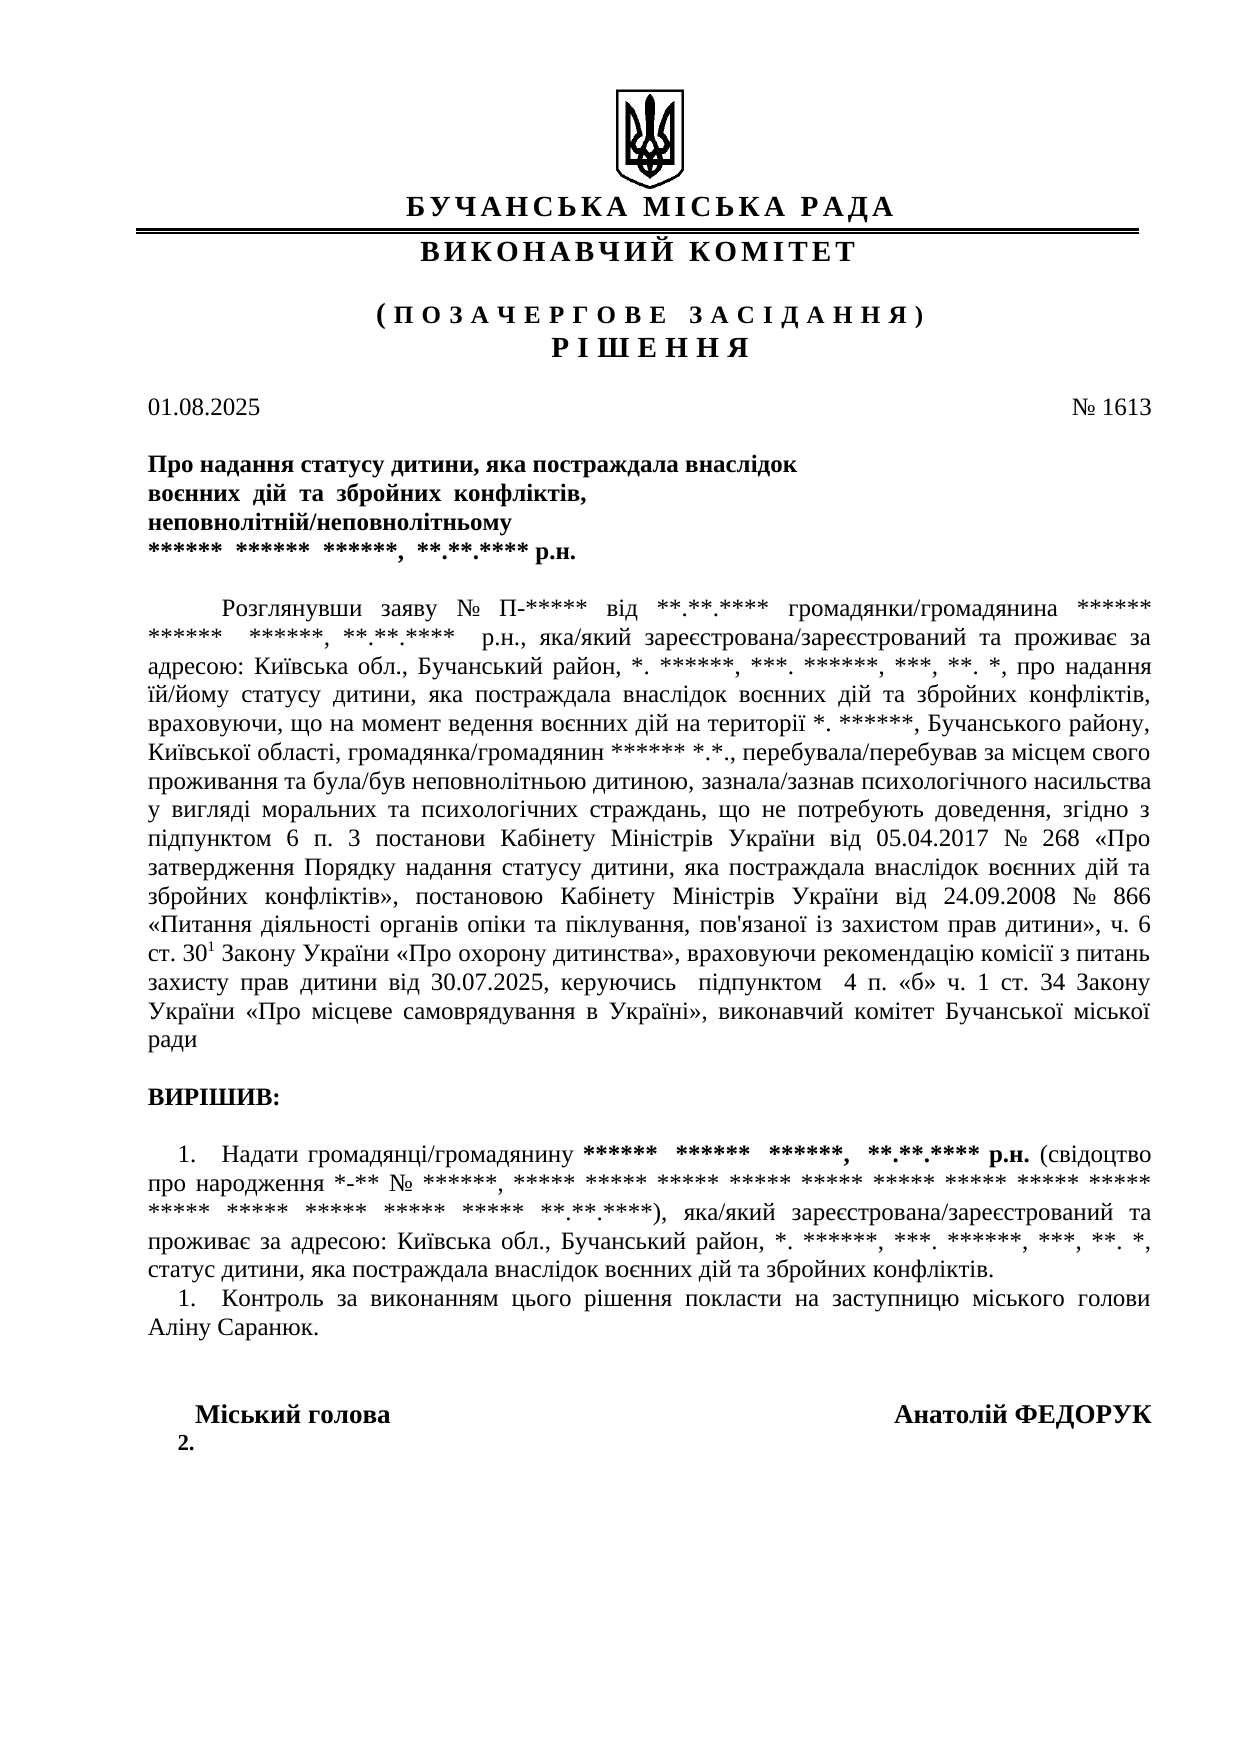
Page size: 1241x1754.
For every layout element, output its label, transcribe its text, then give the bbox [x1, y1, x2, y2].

table_header Міський голова [136, 1398, 649, 1429]
text Про надання статусу дитини, яка постраждала внаслідок воєнних дій та збройних конфліктів, неповнолітній/неповнолітньому [148, 449, 812, 536]
table_header № 1613 [650, 392, 1163, 421]
table_header 01.08.2025 [136, 392, 649, 421]
list Надати громадянці/громадянину ****** ****** ******, **.**.**** р.н. (свідоцтво про народження *-** № ******, ***** ***** ***** ***** ***** ***** ***** ***** ***** ***** ***** ***** ***** ***** **.**.****), яка/який зареєстрована/зареєстрований та проживає за адресою: Київська обл., Бучанський район, *. ******, ***. ******, ***, **. *, статус дитини, яка постраждала внаслідок воєнних дій та збройних конфліктів. [148, 1139, 1152, 1283]
table_header Анатолій ФЕДОРУК [650, 1398, 1163, 1429]
text РІШЕННЯ [148, 330, 1152, 363]
list Контроль за виконанням цього рішення покласти на заступницю міського голови Аліну Саранюк. [148, 1283, 1152, 1341]
text ВИРІШИВ: [148, 1082, 1152, 1111]
table_header ВИКОНАВЧИЙ КОМІТЕТ [136, 234, 1139, 296]
picture [614, 88, 685, 189]
text (ПОЗАЧЕРГОВЕ ЗАСІДАННЯ) [148, 296, 1152, 330]
text Розглянувши заяву № П-***** від **.**.**** громадянки/громадянина ****** ****** ******, **.**.**** р.н., яка/який зареєстрована/зареєстрований та проживає за адресою: Київська обл., Бучанський район, *. ******, ***. ******, ***, **. *, про надання їй/йому статусу дитини, яка постраждала внаслідок воєнних дій та збройних конфліктів, враховуючи, що на момент ведення воєнних дій на території *. ******, Бучанського району, Київської області, громадянка/громадянин ****** *.*., перебувала/перебував за місцем свого проживання та була/був неповнолітньою дитиною, зазнала/зазнав психологічного насильства у вигляді моральних та психологічних страждань, що не потребують доведення, згідно з підпунктом 6 п. 3 постанови Кабінету Міністрів України від 05.04.2017 № 268 «Про затвердження Порядку надання статусу дитини, яка постраждала внаслідок воєнних дій та збройних конфліктів», постановою Кабінету Міністрів України від 24.09.2008 № 866 «Питання діяльності органів опіки та піклування, пов'язаної із захистом прав дитини», ч. 6 ст. 301 Закону України «Про охорону дитинства», враховуючи рекомендацію комісії з питань захисту прав дитини від 30.07.2025, керуючись підпунктом 4 п. «б» ч. 1 ст. 34 Закону України «Про місцеве самоврядування в Україні», виконавчий комітет Бучанської міської ради [148, 593, 1152, 1053]
text ****** ****** ******, **.**.**** р.н. [148, 536, 812, 564]
text БУЧАНСЬКА МІСЬКА РАДА [148, 189, 1152, 223]
